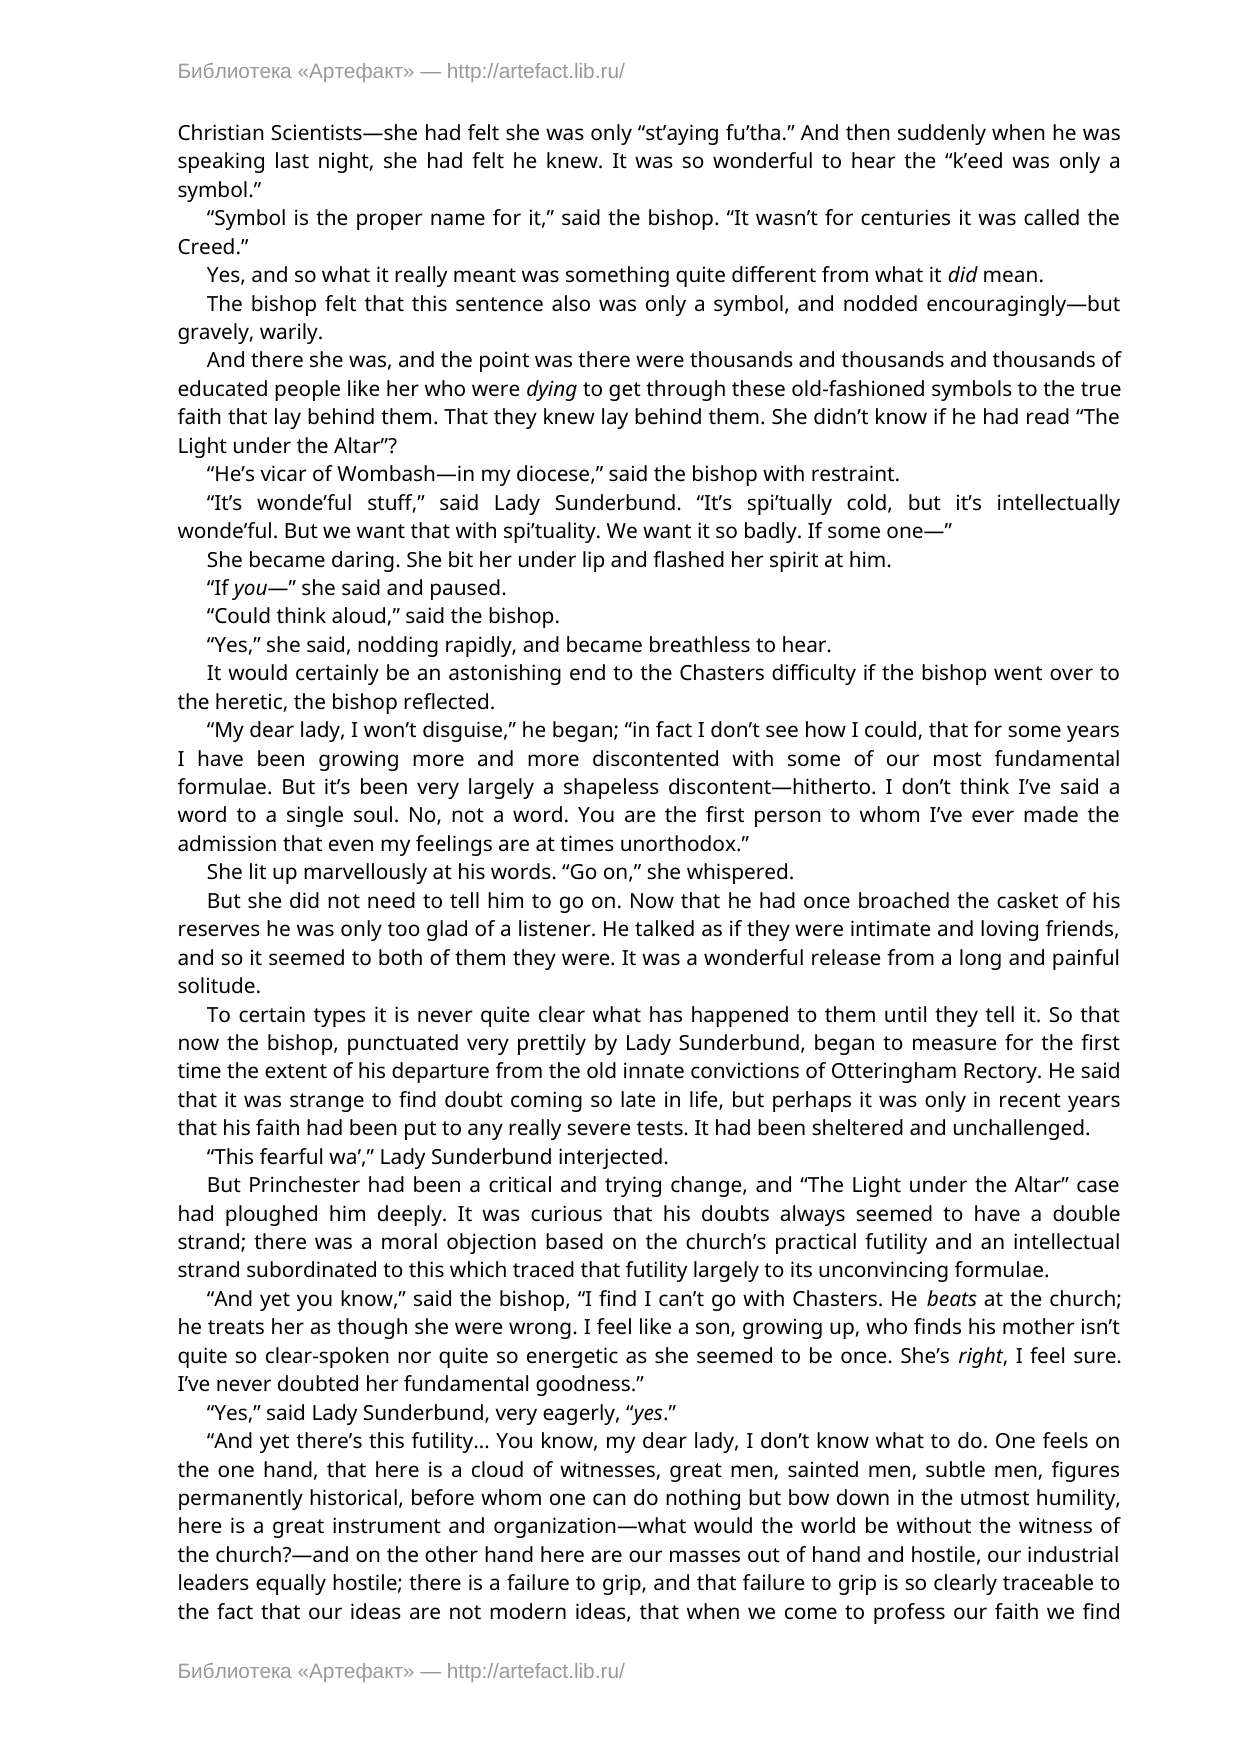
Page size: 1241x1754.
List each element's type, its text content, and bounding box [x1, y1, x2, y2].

text “It’s wonde’ful stuff,” said Lady Sunderbund. “It’s spi’tually cold, but it’s intellectually wonde’ful. But we want that with spi’tuality. We want it so badly. If some one—” [177, 488, 1122, 545]
text She became daring. She bit her under lip and flashed her spirit at him. [177, 545, 1122, 573]
text “Yes,” said Lady Sunderbund, very eagerly, “yes.” [177, 1398, 1122, 1426]
text To certain types it is never quite clear what has happened to them until they tell it. So that now the bishop, punctuated very prettily by Lady Sunderbund, began to measure for the first time the extent of his departure from the old innate convictions of Otteringham Rectory. He said that it was strange to find doubt coming so late in life, but perhaps it was only in recent years that his faith had been put to any really severe tests. It had been sheltered and unchallenged. [177, 1000, 1122, 1142]
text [177, 118, 1122, 203]
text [177, 1426, 1122, 1625]
text And there she was, and the point was there were thousands and thousands and thousands of educated people like her who were dying to get through these old-fashioned symbols to the true faith that lay behind them. That they knew lay behind them. She didn’t know if he had read “The Light under the Altar”? [177, 346, 1122, 459]
text The bishop felt that this sentence also was only a symbol, and nodded encouragingly—but gravely, warily. [177, 289, 1122, 346]
text But she did not need to tell him to go on. Now that he had once broached the casket of his reserves he was only too glad of a listener. He talked as if they were intimate and loving friends, and so it seemed to both of them they were. It was a wonderful release from a long and painful solitude. [177, 886, 1122, 1000]
text She lit up marvellously at his words. “Go on,” she whispered. [177, 857, 1122, 886]
text It would certainly be an astonishing end to the Chasters difficulty if the bishop went over to the heretic, the bishop reflected. [177, 658, 1122, 715]
text “If you—” she said and paused. [177, 573, 1122, 602]
text “Yes,” she said, nodding rapidly, and became breathless to hear. [177, 630, 1122, 658]
text “He’s vicar of Wombash—in my diocese,” said the bishop with restraint. [177, 459, 1122, 488]
text “Could think aloud,” said the bishop. [177, 602, 1122, 630]
text “Symbol is the proper name for it,” said the bishop. “It wasn’t for centuries it was called the Creed.” [177, 203, 1122, 260]
text But Princhester had been a critical and trying change, and “The Light under the Altar” case had ploughed him deeply. It was curious that his doubts always seemed to have a double strand; there was a moral objection based on the church’s practical futility and an intellectual strand subordinated to this which traced that futility largely to its unconvincing formulae. [177, 1170, 1122, 1284]
text Yes, and so what it really meant was something quite different from what it did mean. [177, 260, 1122, 289]
text “My dear lady, I won’t disguise,” he began; “in fact I don’t see how I could, that for some years I have been growing more and more discontented with some of our most fundamental formulae. But it’s been very largely a shapeless discontent—hitherto. I don’t think I’ve said a word to a single soul. No, not a word. You are the first person to whom I’ve ever made the admission that even my feelings are at times unorthodox.” [177, 715, 1122, 857]
text “And yet you know,” said the bishop, “I find I can’t go with Chasters. He beats at the church; he treats her as though she were wrong. I feel like a son, growing up, who finds his mother isn’t quite so clear-spoken nor quite so energetic as she seemed to be once. She’s right, I feel sure. I’ve never doubted her fundamental goodness.” [177, 1284, 1122, 1398]
text “This fearful wa’,” Lady Sunderbund interjected. [177, 1142, 1122, 1170]
